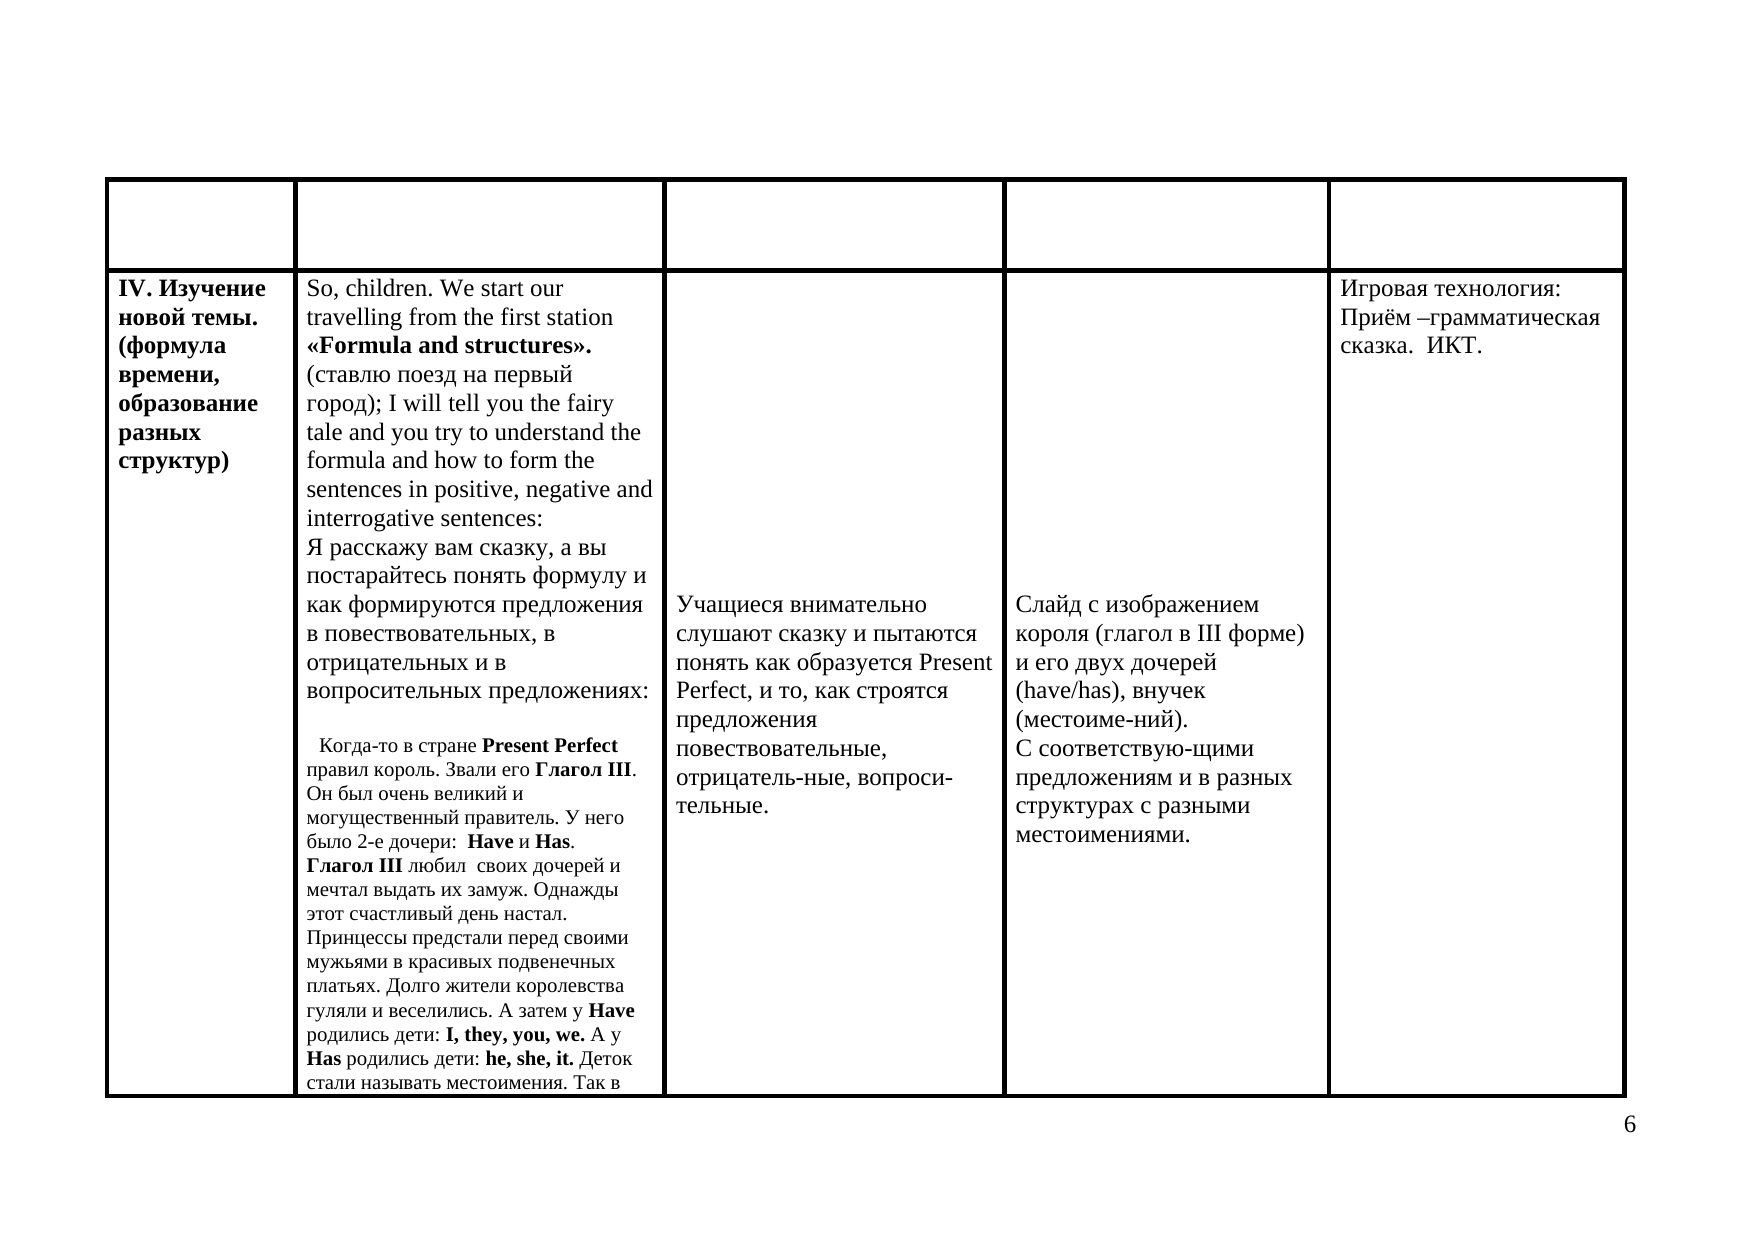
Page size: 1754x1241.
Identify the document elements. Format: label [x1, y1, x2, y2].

table_cell [109, 182, 293, 268]
table_cell [1331, 273, 1622, 1094]
table_cell [1007, 273, 1327, 1094]
table_cell [298, 182, 662, 268]
table_cell [667, 273, 1002, 1094]
table_cell [109, 273, 293, 1094]
table_cell [298, 273, 662, 1094]
table_cell [667, 182, 1002, 268]
table_cell [1007, 182, 1327, 268]
table_cell [1331, 182, 1622, 268]
